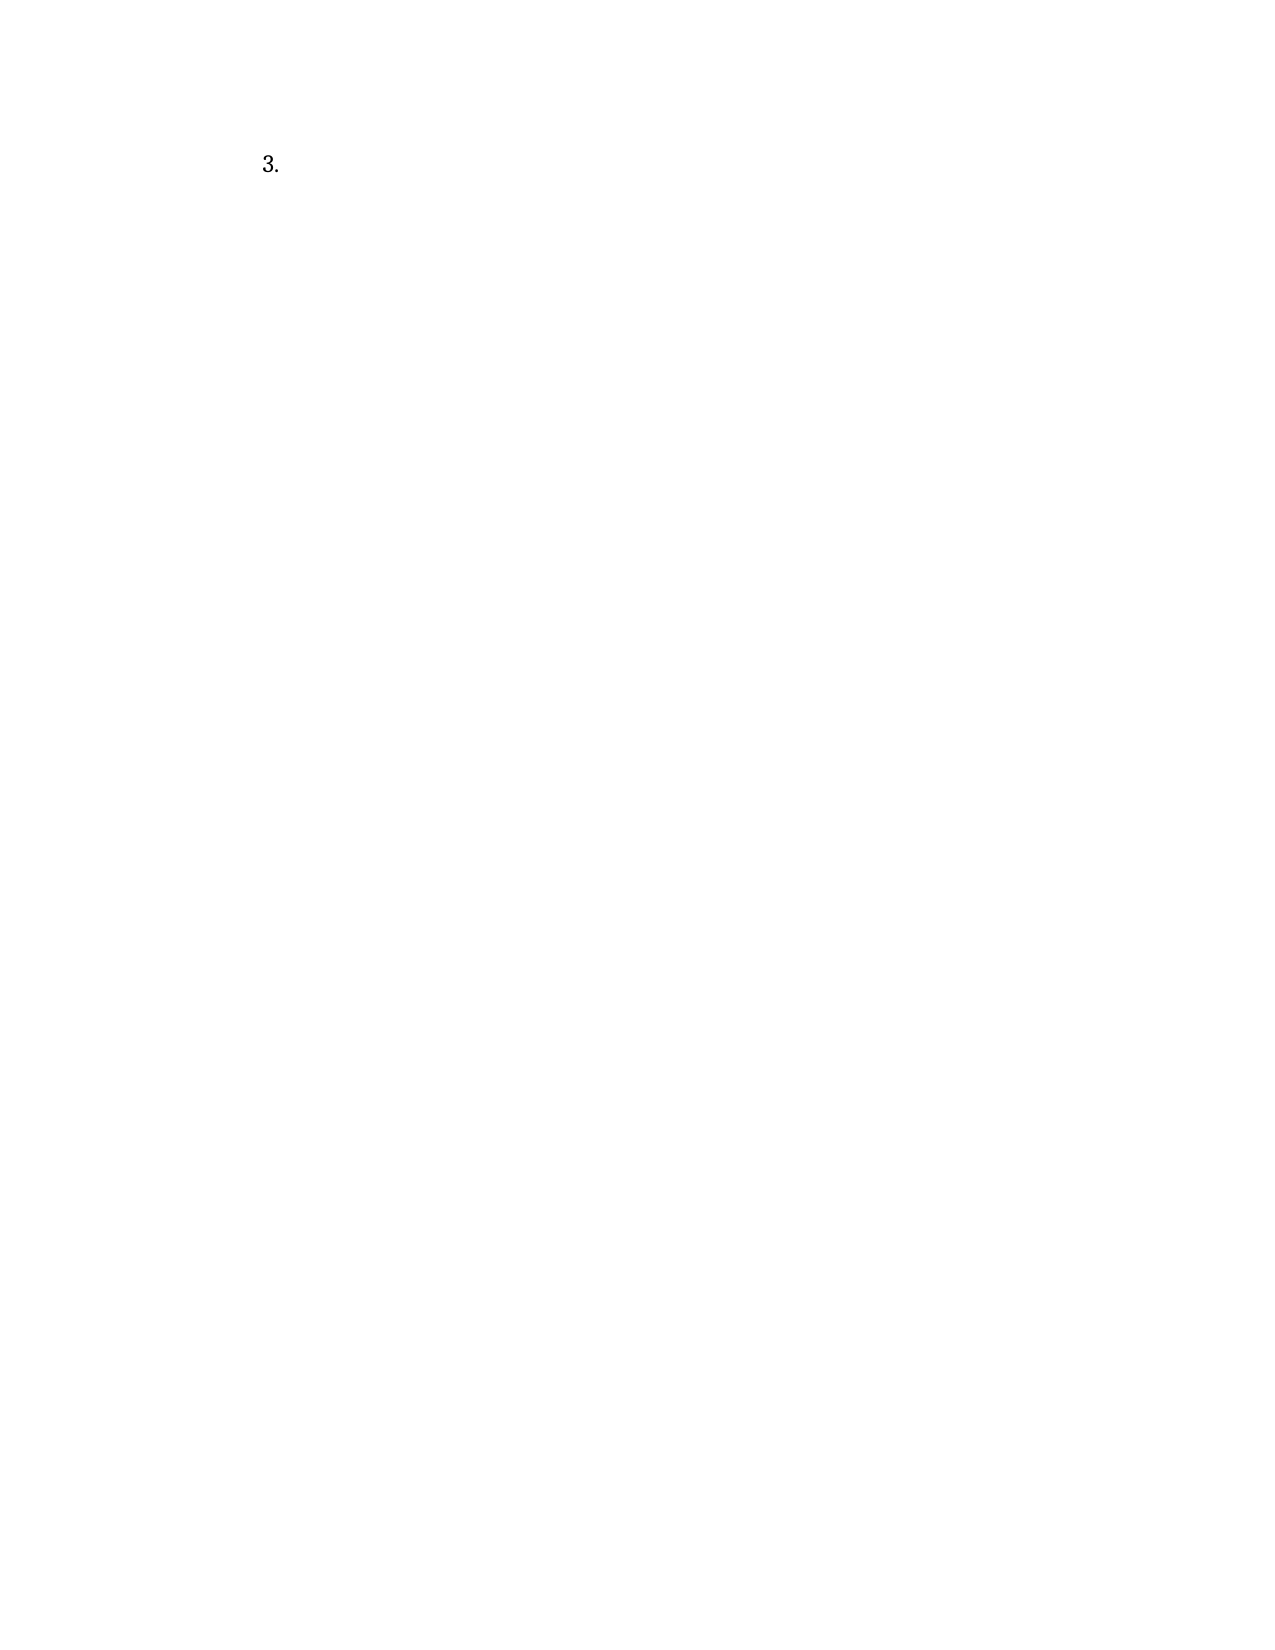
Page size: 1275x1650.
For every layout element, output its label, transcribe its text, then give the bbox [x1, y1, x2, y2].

text 3. [187, 150, 975, 179]
